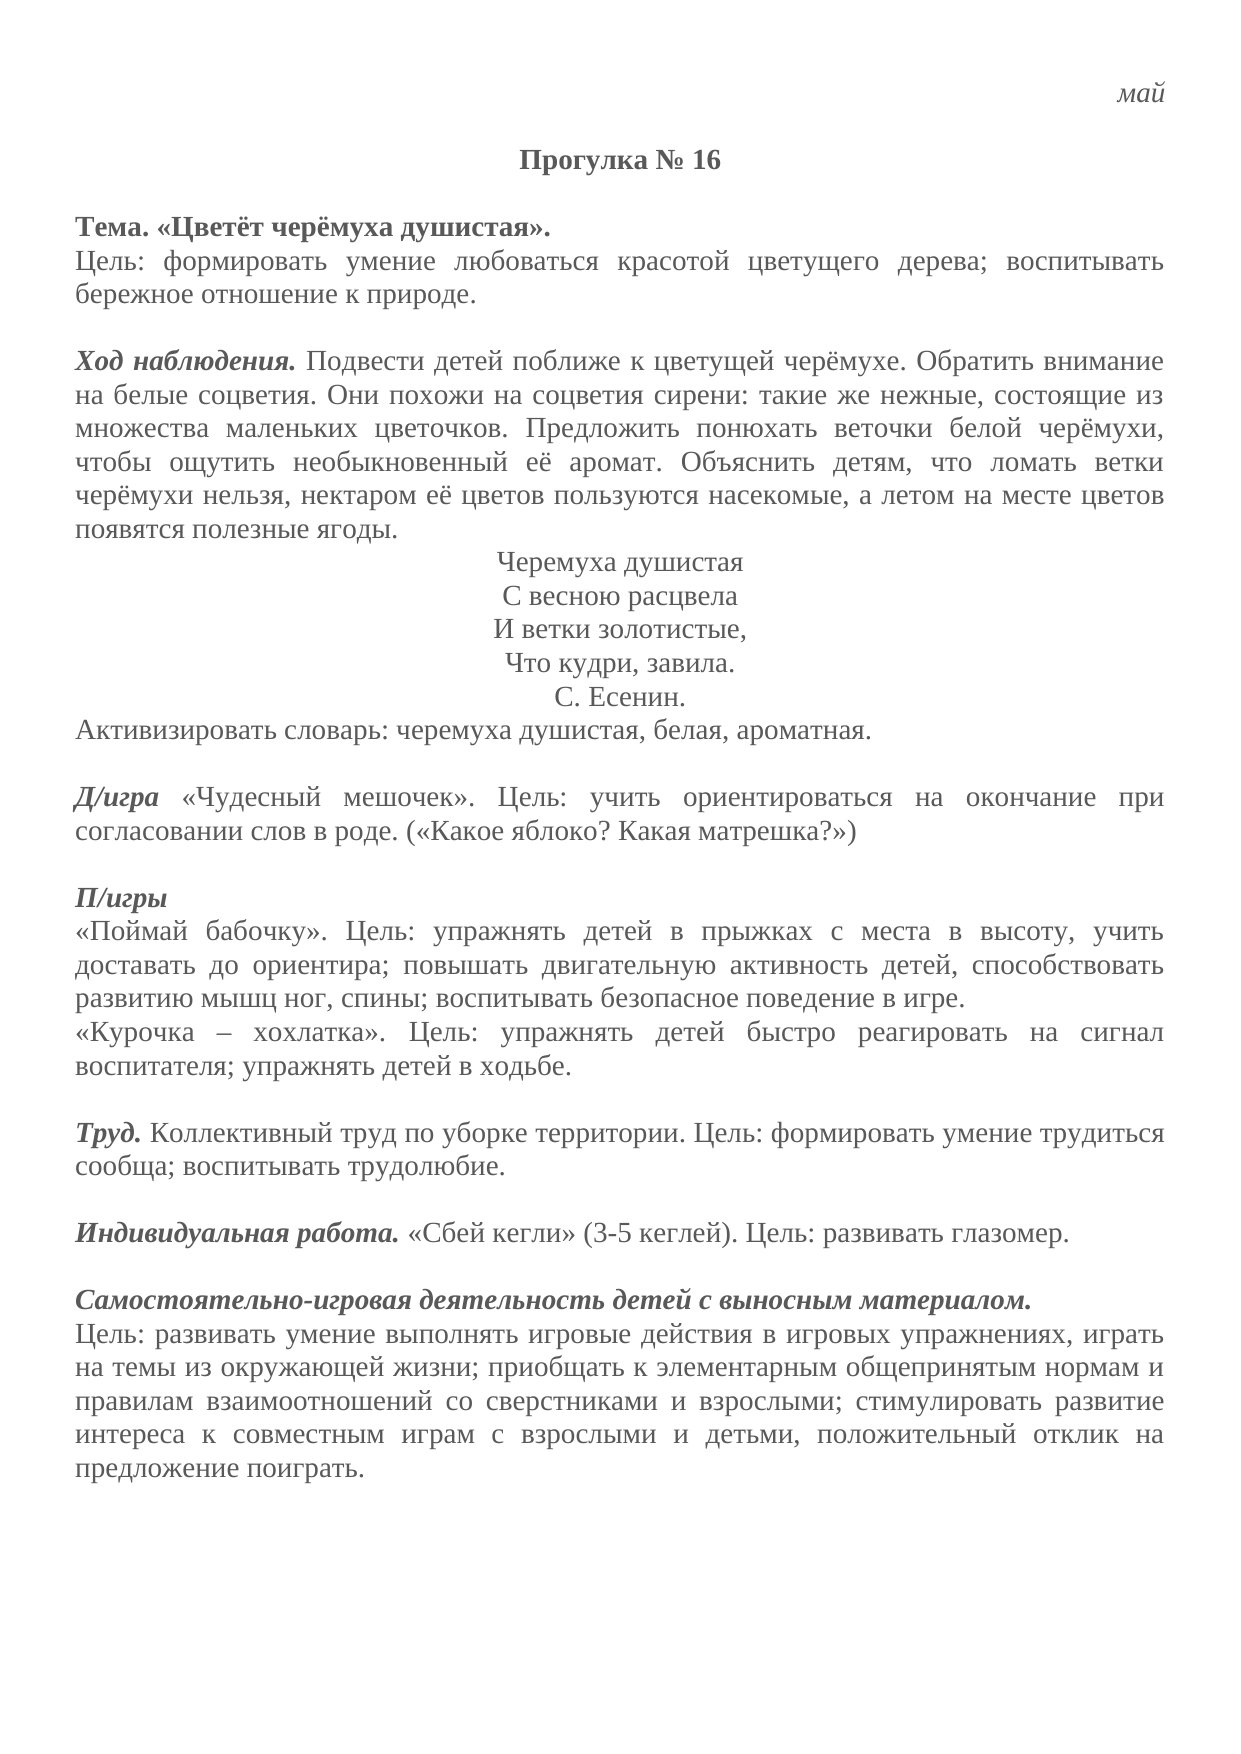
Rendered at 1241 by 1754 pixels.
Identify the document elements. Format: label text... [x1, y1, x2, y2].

text Активизировать словарь: черемуха душистая, белая, ароматная. [75, 712, 1165, 746]
text Прогулка № 16 [75, 142, 1165, 176]
text С. Есенин. [75, 679, 1165, 712]
text «Курочка – хохлатка». Цель: упражнять детей быстро реагировать на сигнал воспитателя; упражнять детей в ходьбе. [75, 1014, 1165, 1081]
text Тема. «Цветёт черёмуха душистая». [75, 209, 1165, 243]
text Д/игра «Чудесный мешочек». Цель: учить ориентироваться на окончание при согласовании слов в роде. («Какое яблоко? Какая матрешка?») [75, 779, 1165, 846]
text С весною расцвела [75, 578, 1165, 612]
text Что кудри, завила. [75, 645, 1165, 679]
text Труд. Коллективный труд по уборке территории. Цель: формировать умение трудиться сообща; воспитывать трудолюбие. [75, 1115, 1165, 1182]
text Самостоятельно-игровая деятельность детей с выносным материалом. [75, 1282, 1165, 1316]
text Черемуха душистая [75, 544, 1165, 578]
text И ветки золотистые, [75, 612, 1165, 645]
text май [75, 75, 1165, 108]
text Ход наблюдения. Подвести детей поближе к цветущей черёмухе. Обратить внимание на белые соцветия. Они похожи на соцветия сирени: такие же нежные, состоящие из множества маленьких цветочков. Предложить понюхать веточки белой черёмухи, чтобы ощутить необыкновенный её аромат. Объяснить детям, что ломать ветки черёмухи нельзя, нектаром её цветов пользуются насекомые, а летом на месте цветов появятся полезные ягоды. [75, 343, 1165, 544]
text Индивидуальная работа. «Сбей кегли» (3-5 кеглей). Цель: развивать глазомер. [75, 1215, 1165, 1249]
text «Поймай бабочку». Цель: упражнять детей в прыжках с места в высоту, учить доставать до ориентира; повышать двигательную активность детей, способствовать развитию мышц ног, спины; воспитывать безопасное поведение в игре. [75, 913, 1165, 1014]
text Цель: развивать умение выполнять игровые действия в игровых упражнениях, играть на темы из окружающей жизни; приобщать к элементарным общепринятым нормам и правилам взаимоотношений со сверстниками и взрослыми; стимулировать развитие интереса к совместным играм с взрослыми и детьми, положительный отклик на предложение поиграть. [75, 1316, 1165, 1484]
text Цель: формировать умение любоваться красотой цветущего дерева; воспитывать бережное отношение к природе. [75, 243, 1165, 310]
text П/игры [75, 880, 1165, 913]
